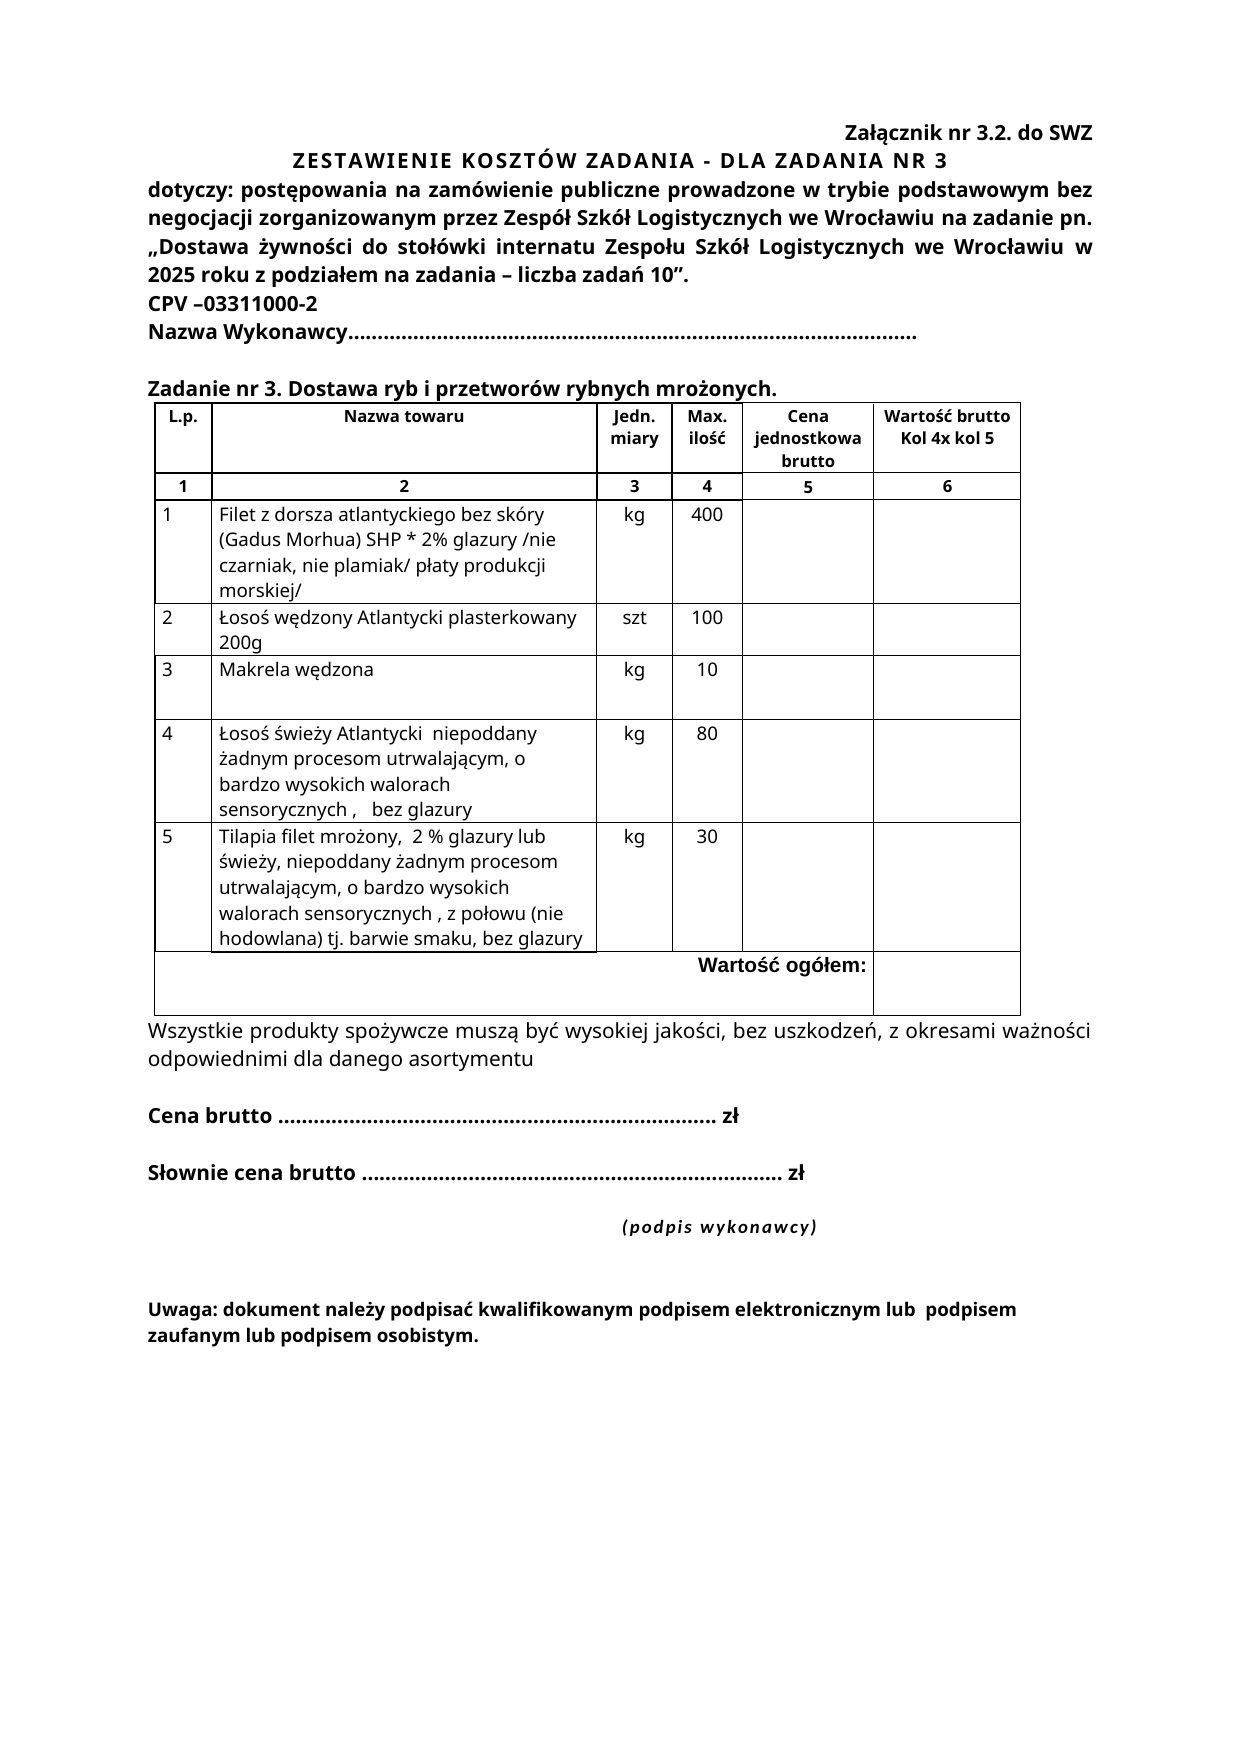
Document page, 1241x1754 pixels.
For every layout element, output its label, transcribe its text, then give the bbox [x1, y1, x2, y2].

table_cell Makrela wędzona [212, 656, 596, 719]
table_header Jedn. miary [598, 404, 671, 472]
text Uwaga: dokument należy podpisać kwalifikowanym podpisem elektronicznym lub podpisem zaufanym lub podpisem osobistym. [148, 1296, 1092, 1347]
text ZESTAWIENIE KOSZTÓW ZADANIA - DLA ZADANIA NR 3 [148, 147, 1092, 175]
text Słownie cena brutto …………………………………………………………….. zł [148, 1158, 1092, 1187]
table_cell 30 [673, 823, 742, 951]
table_cell [874, 604, 1020, 655]
table_cell [743, 823, 873, 951]
table_cell 5 [743, 473, 873, 499]
table_cell 3 [156, 656, 211, 719]
table_header Nazwa towaru [213, 404, 596, 472]
text Cena brutto ……………………………………………………………….. zł [148, 1101, 1092, 1130]
table_cell 10 [673, 656, 742, 719]
table_cell [743, 720, 873, 822]
table_header (podpis wykonawcy) [148, 1215, 827, 1296]
table_cell kg [597, 823, 672, 951]
table_cell [874, 952, 1020, 1015]
table_cell 2 [155, 604, 211, 655]
table_cell 80 [673, 720, 742, 822]
table_cell [874, 500, 1020, 603]
table_cell [743, 604, 873, 655]
table_cell 4 [156, 720, 211, 822]
table_cell Filet z dorsza atlantyckiego bez skóry (Gadus Morhua) SHP * 2% glazury /nie czarniak, nie plamiak/ płaty produkcji morskiej/ [212, 501, 596, 603]
table_cell kg [597, 501, 672, 603]
table_cell Łosoś wędzony Atlantycki plasterkowany 200g [212, 604, 596, 655]
text dotyczy: postępowania na zamówienie publiczne prowadzone w trybie podstawowym bez negocjacji zorganizowanym przez Zespół Szkół Logistycznych we Wrocławiu na zadanie pn. „Dostawa żywności do stołówki internatu Zespołu Szkół Logistycznych we Wrocławiu w 2025 roku z podziałem na zadania – liczba zadań 10”. [148, 175, 1092, 289]
text Nazwa Wykonawcy…………………………………………………………………………………… [148, 317, 1094, 346]
table_cell [743, 500, 873, 603]
table_cell [874, 656, 1020, 719]
table_cell Wartość ogółem: [155, 952, 873, 1015]
table_cell 2 [213, 474, 596, 499]
table_cell [874, 720, 1020, 822]
text CPV –03311000-2 [148, 289, 1092, 317]
text Wszystkie produkty spożywcze muszą być wysokiej jakości, bez uszkodzeń, z okresami ważności odpowiednimi dla danego asortymentu [148, 1016, 1092, 1073]
table_cell Łosoś świeży Atlantycki niepoddany żadnym procesom utrwalającym, o bardzo wysokich walorach sensorycznych , bez glazury [212, 720, 596, 822]
table_cell 6 [874, 473, 1020, 499]
table_header Max. ilość [673, 404, 742, 472]
table_cell 1 [156, 501, 211, 603]
table_cell 5 [156, 823, 211, 951]
table_cell Tilapia filet mrożony, 2 % glazury lub świeży, niepoddany żadnym procesom utrwalającym, o bardzo wysokich walorach sensorycznych , z połowu (nie hodowlana) tj. barwie smaku, bez glazury [212, 823, 596, 951]
table_cell szt [597, 604, 672, 655]
table_cell 400 [673, 501, 742, 603]
table_cell kg [597, 656, 672, 719]
text Zadanie nr 3. Dostawa ryb i przetworów rybnych mrożonych. [148, 374, 1092, 402]
table_cell 4 [673, 474, 742, 499]
table_header Cena jednostkowa brutto [743, 403, 874, 472]
text Załącznik nr 3.2. do SWZ [148, 118, 1092, 147]
table_header L.p. [156, 404, 211, 472]
table_header Wartość brutto Kol 4x kol 5 [874, 403, 1020, 472]
table_cell [874, 823, 1020, 951]
table_cell 100 [673, 604, 742, 655]
table_cell 1 [156, 474, 211, 499]
table_cell kg [597, 720, 672, 822]
table_cell [743, 656, 873, 719]
table_cell 3 [598, 474, 671, 499]
